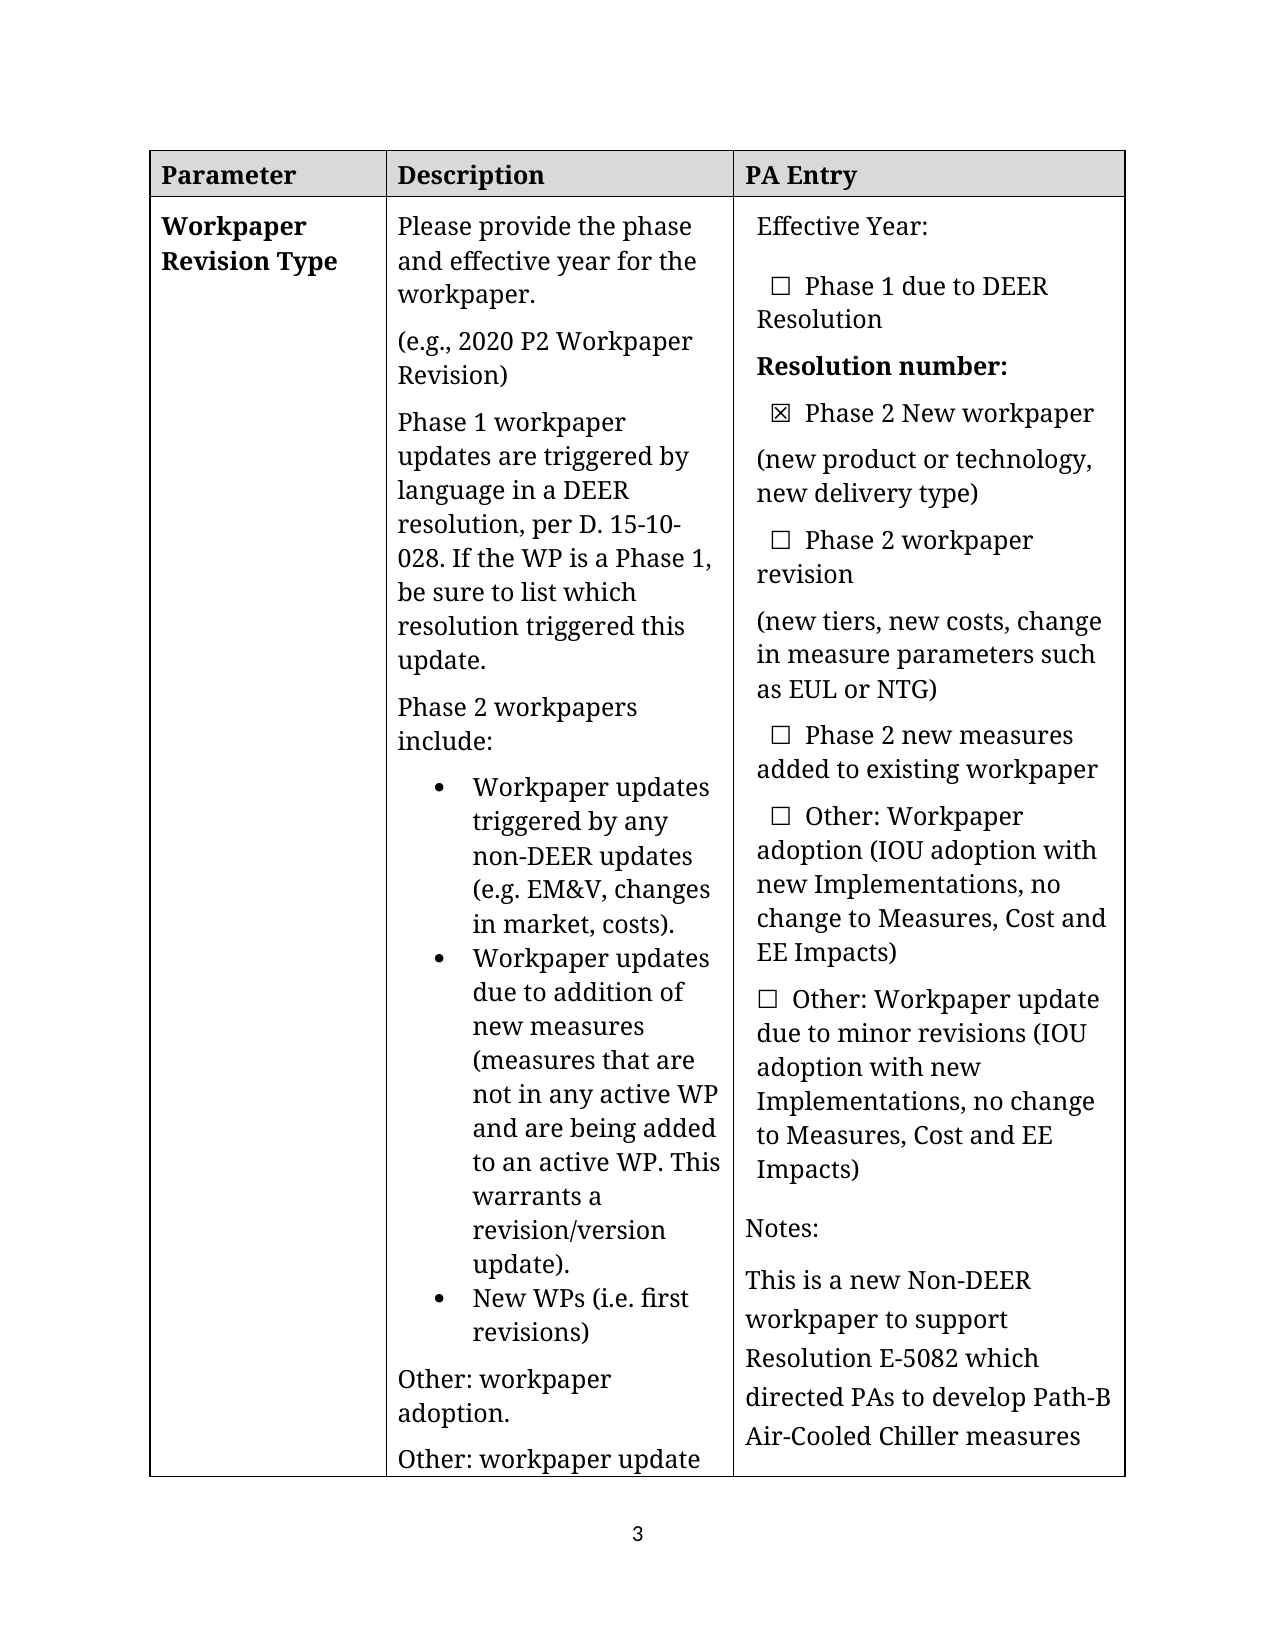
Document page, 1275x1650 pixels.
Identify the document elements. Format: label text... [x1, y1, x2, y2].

table_header Description [387, 151, 733, 196]
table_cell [734, 197, 1124, 1476]
table_cell Workpaper Revision Type [151, 197, 386, 1476]
table_header PA Entry [734, 151, 1124, 196]
table_header Parameter [151, 151, 386, 196]
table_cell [387, 197, 733, 1476]
